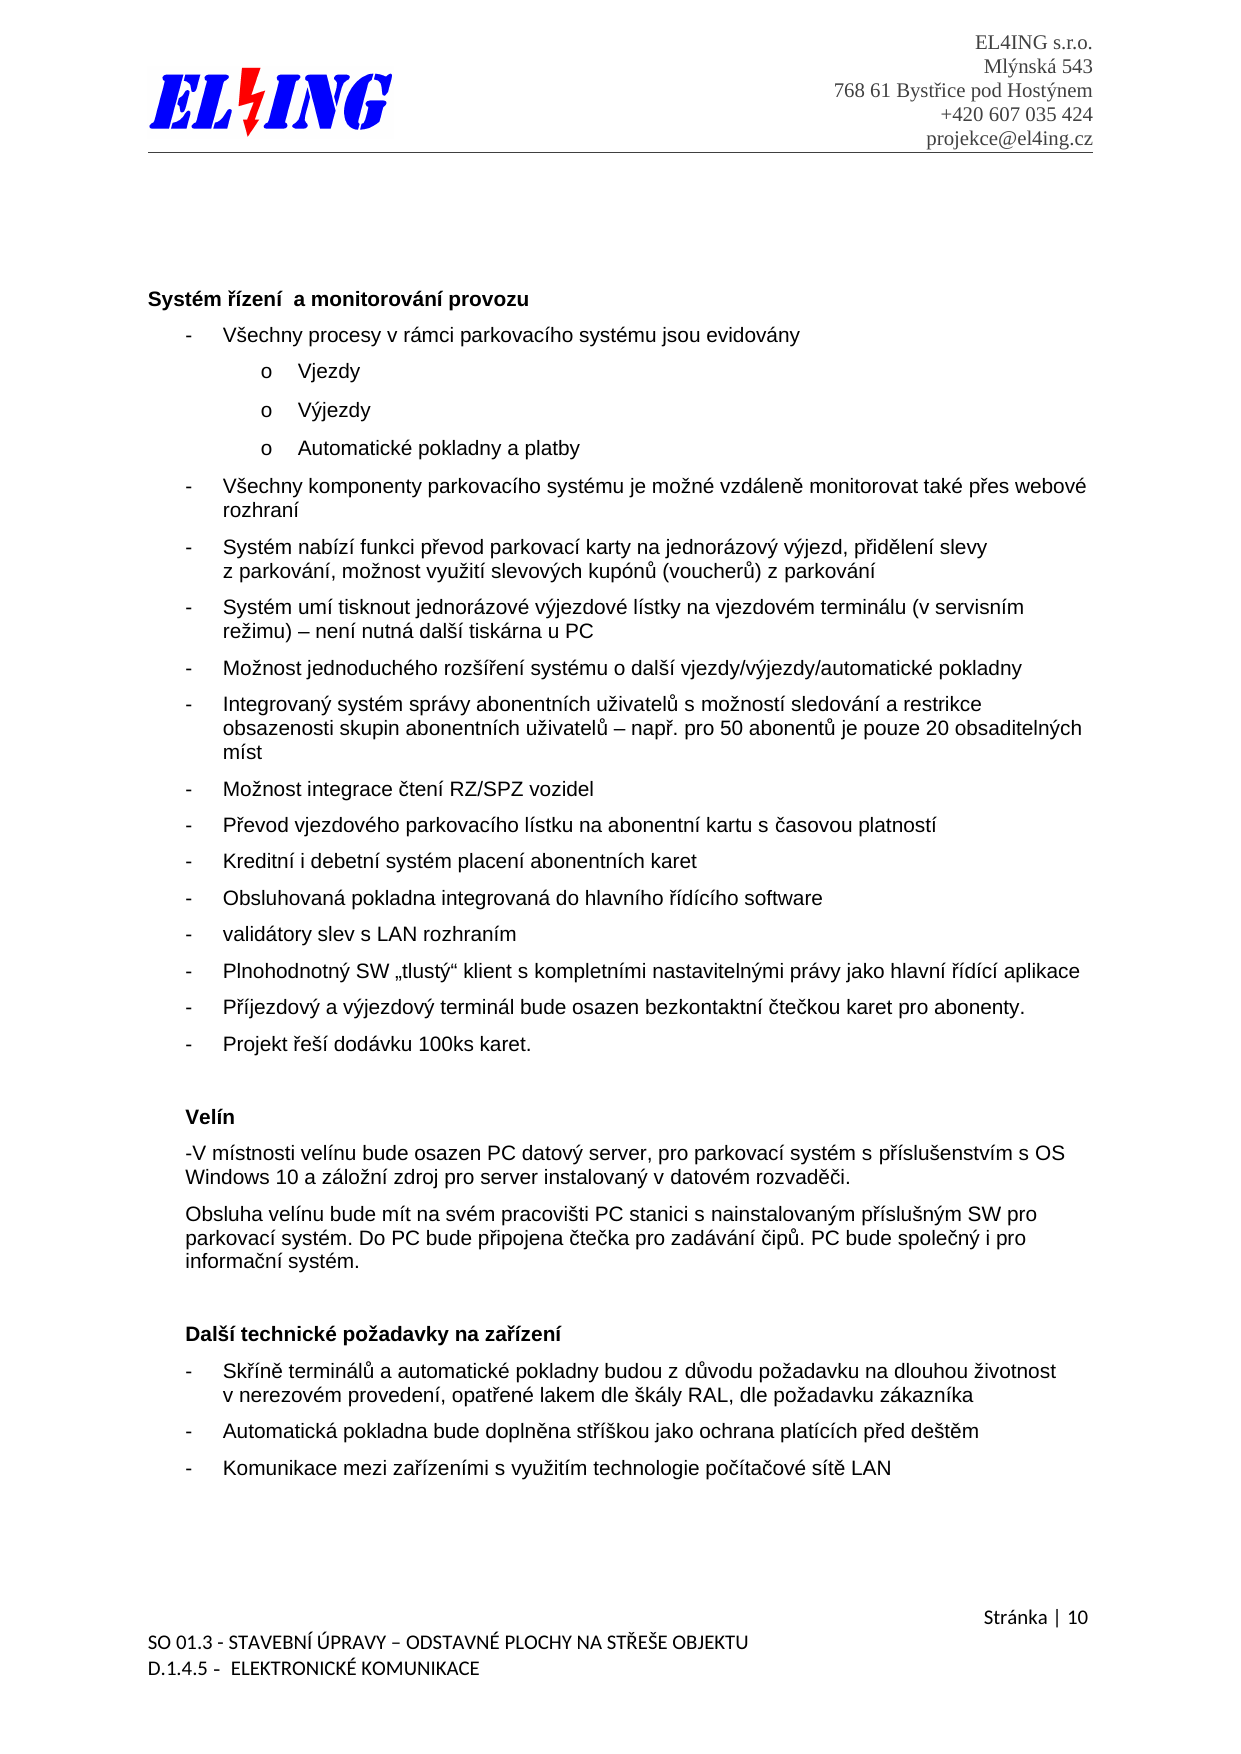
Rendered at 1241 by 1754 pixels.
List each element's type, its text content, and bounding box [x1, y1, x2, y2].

list Kreditní i debetní systém placení abonentních karet [185, 849, 1093, 873]
list Možnost jednoduchého rozšíření systému o další vjezdy/výjezdy/automatické pokladny [185, 656, 1093, 679]
list Plnohodnotný SW „tlustý“ klient s kompletními nastavitelnými právy jako hlavní řídící aplikace [185, 959, 1093, 983]
list Komunikace mezi zařízeními s využitím technologie počítačové sítě LAN [185, 1456, 1093, 1479]
list Systém umí tisknout jednorázové výjezdové lístky na vjezdovém terminálu (v servisním režimu) – není nutná další tiskárna u PC [185, 595, 1093, 643]
list Vjezdy [260, 359, 1093, 385]
list validátory slev s LAN rozhraním [185, 922, 1093, 946]
list Příjezdový a výjezdový terminál bude osazen bezkontaktní čtečkou karet pro abonenty. [185, 995, 1093, 1019]
text -V místnosti velínu bude osazen PC datový server, pro parkovací systém s příslušenstvím s OS Windows 10 a záložní zdroj pro server instalovaný v datovém rozvaděči. [185, 1141, 1093, 1189]
list Všechny procesy v rámci parkovacího systému jsou evidovány [185, 323, 1093, 347]
text Systém řízení a monitorování provozu [148, 286, 1093, 310]
text Další technické požadavky na zařízení [185, 1322, 1093, 1346]
list Možnost integrace čtení RZ/SPZ vozidel [185, 776, 1093, 800]
list Automatická pokladna bude doplněna stříškou jako ochrana platících před deštěm [185, 1419, 1093, 1443]
list Výjezdy [260, 398, 1093, 423]
list Převod vjezdového parkovacího lístku na abonentní kartu s časovou platností [185, 813, 1093, 837]
list Systém nabízí funkci převod parkovací karty na jednorázový výjezd, přidělení slevy z parkování, možnost využití slevových kupónů (voucherů) z parkování [185, 535, 1093, 583]
text Obsluha velínu bude mít na svém pracovišti PC stanici s nainstalovaným příslušným SW pro parkovací systém. Do PC bude připojena čtečka pro zadávání čipů. PC bude společný i pro informační systém. [185, 1201, 1093, 1273]
text Velín [185, 1104, 1093, 1128]
list Integrovaný systém správy abonentních uživatelů s možností sledování a restrikce obsazenosti skupin abonentních uživatelů – např. pro 50 abonentů je pouze 20 obsaditelných míst [185, 692, 1093, 764]
list Projekt řeší dodávku 100ks karet. [185, 1032, 1093, 1056]
list Automatické pokladny a platby [260, 436, 1093, 462]
list Skříně terminálů a automatické pokladny budou z důvodu požadavku na dlouhou životnost v nerezovém provedení, opatřené lakem dle škály RAL, dle požadavku zákazníka [185, 1359, 1093, 1407]
list Všechny komponenty parkovacího systému je možné vzdáleně monitorovat také přes webové rozhraní [185, 474, 1093, 522]
picture [147, 66, 395, 139]
list Obsluhovaná pokladna integrovaná do hlavního řídícího software [185, 886, 1093, 910]
